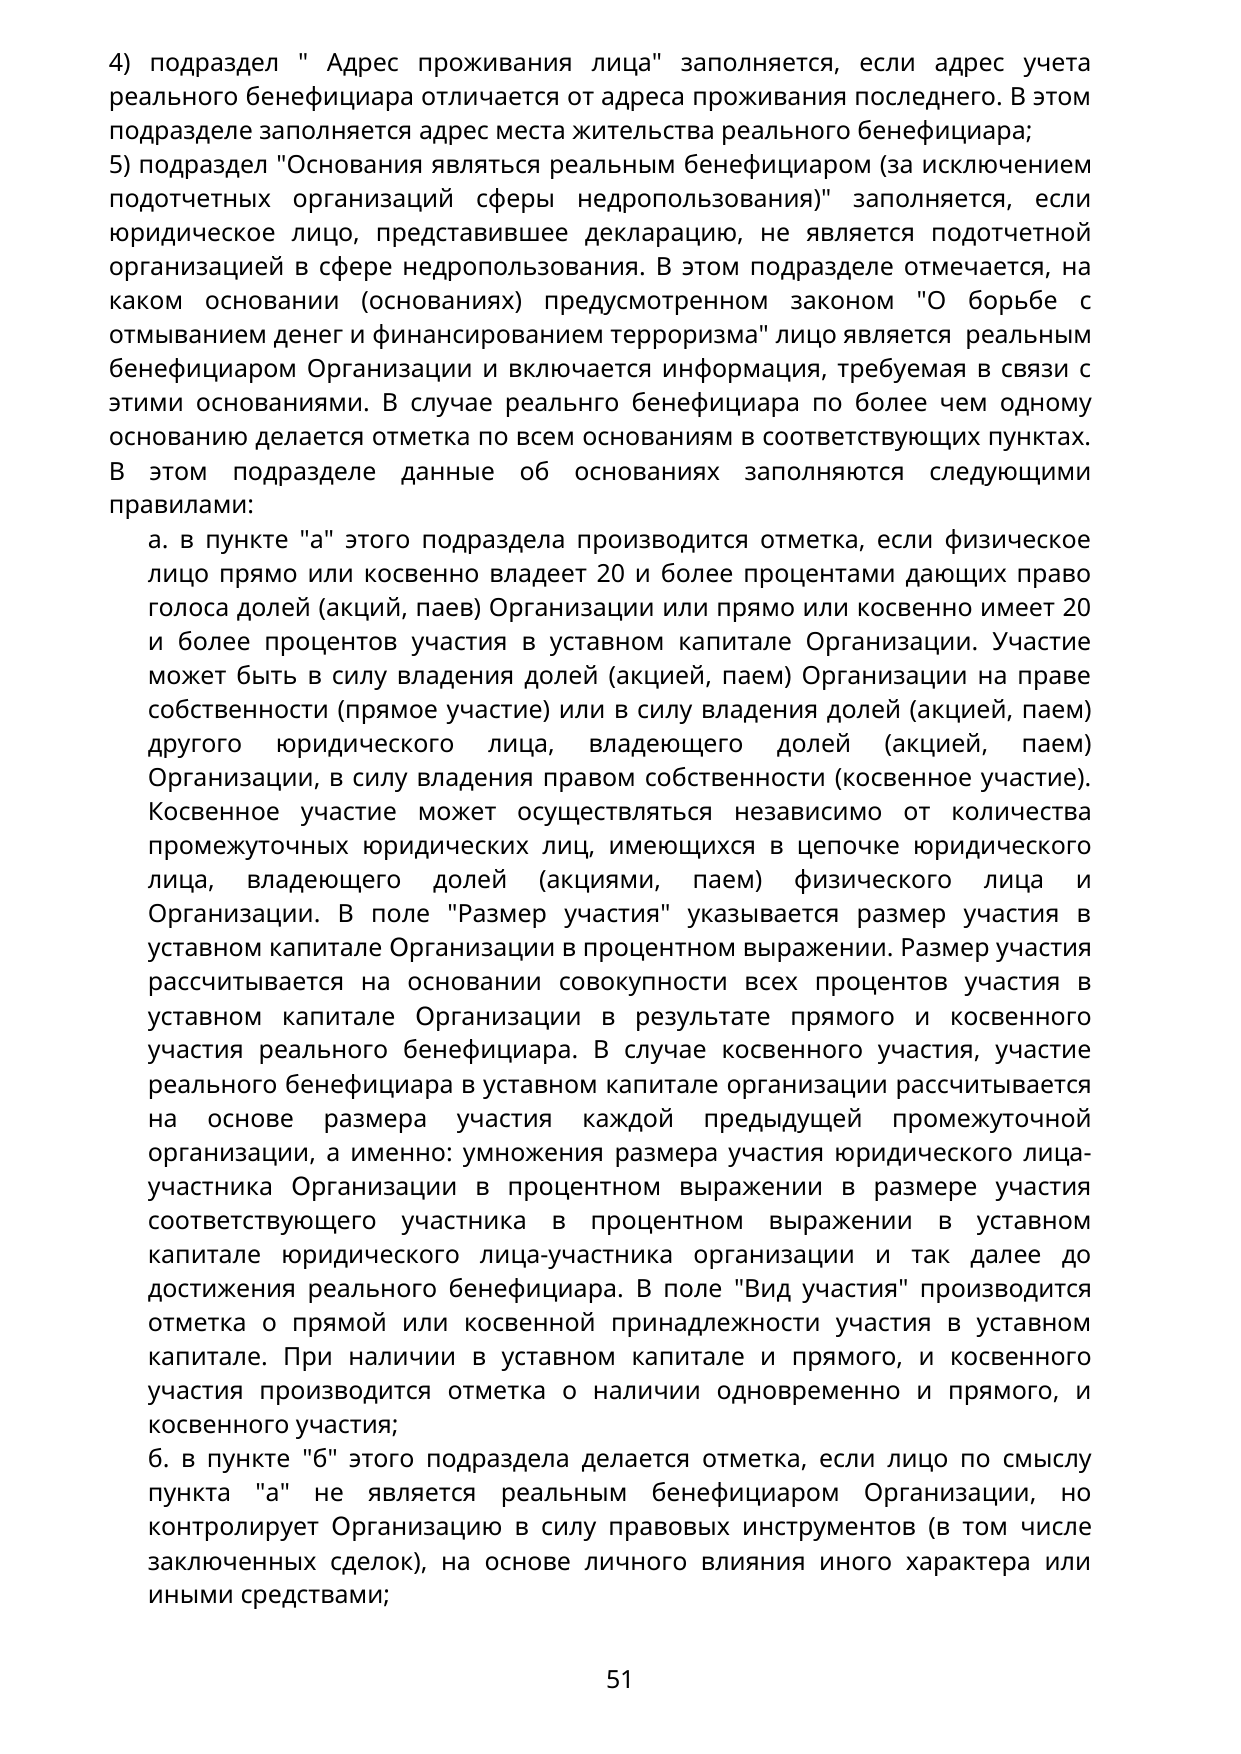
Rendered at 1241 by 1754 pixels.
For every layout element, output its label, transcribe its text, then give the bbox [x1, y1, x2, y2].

text б. в пункте "б" этого подраздела делается отметка, если лицо по смыслу пункта "а" не является реальным бенефициаром Организации, но контролирует Օрганизацию в силу правовых инструментов (в том числе заключенных сделок), на основе личного влияния иного характера или иными средствами; [148, 1441, 1092, 1611]
text 5) подраздел "Основания являться реальным бенефициаром (за исключением подотчетных организаций сферы недропользования)" заполняется, если юридическое лицо, представившее декларацию, не является подотчетной организацией в сфере недропользования. В этом подразделе отмечается, на каком основании (основаниях) предусмотренном законом "О борьбе с отмыванием денег и финансированием терроризма" лицо является реальным бенефициаром Организации и включается информация, требуемая в связи с этими основаниями. В случае реальнго бенефициара по более чем одному основанию делается отметка по всем основаниям в соответствующих пунктах. В этом подразделе данные об основаниях заполняются следующими правилами: [109, 147, 1092, 521]
text а. в пункте "а" этого подраздела производится отметка, если физическое лицо прямо или косвенно владеет 20 и более процентами дающих право голоса долей (акций, паев) Организации или прямо или косвенно имеет 20 и более процентов участия в уставном капитале Организации. Участие может быть в силу владения долей (акцией, паем) Организации на праве собственности (прямое участие) или в силу владения долей (акцией, паем) другого юридического лица, владеющего долей (акцией, паем) Организации, в силу владения правом собственности (косвенное участие). Косвенное участие может осуществляться независимо от количества промежуточных юридических лиц, имеющихся в цепочке юридического лица, владеющего долей (акциями, паем) физического лица и Организации. В поле "Размер участия" указывается размер участия в уставном капитале Օрганизации в процентном выражении. Размер участия рассчитывается на основании совокупности всех процентов участия в уставном капитале Օрганизации в результате прямого и косвенного участия реального бенефициара. В случае косвенного участия, участие реального бенефициара в уставном капитале организации рассчитывается на основе размера участия каждой предыдущей промежуточной организации, а именно: умножения размера участия юридического лица-участника Օрганизации в процентном выражении в размере участия соответствующего участника в процентном выражении в уставном капитале юридического лица-участника организации и так далее до достижения реального бенефициара. В поле "Вид участия" производится отметка о прямой или косвенной принадлежности участия в уставном капитале. При наличии в уставном капитале и прямого, и косвенного участия производится отметка о наличии одновременно и прямого, и косвенного участия; [148, 521, 1092, 1441]
text 4) подраздел " Адрес проживания лица" заполняется, если адрес учета реального бенефициара отличается от адреса проживания последнего. В этом подразделе заполняется адрес места жительства реального бенефициара; [109, 44, 1092, 147]
